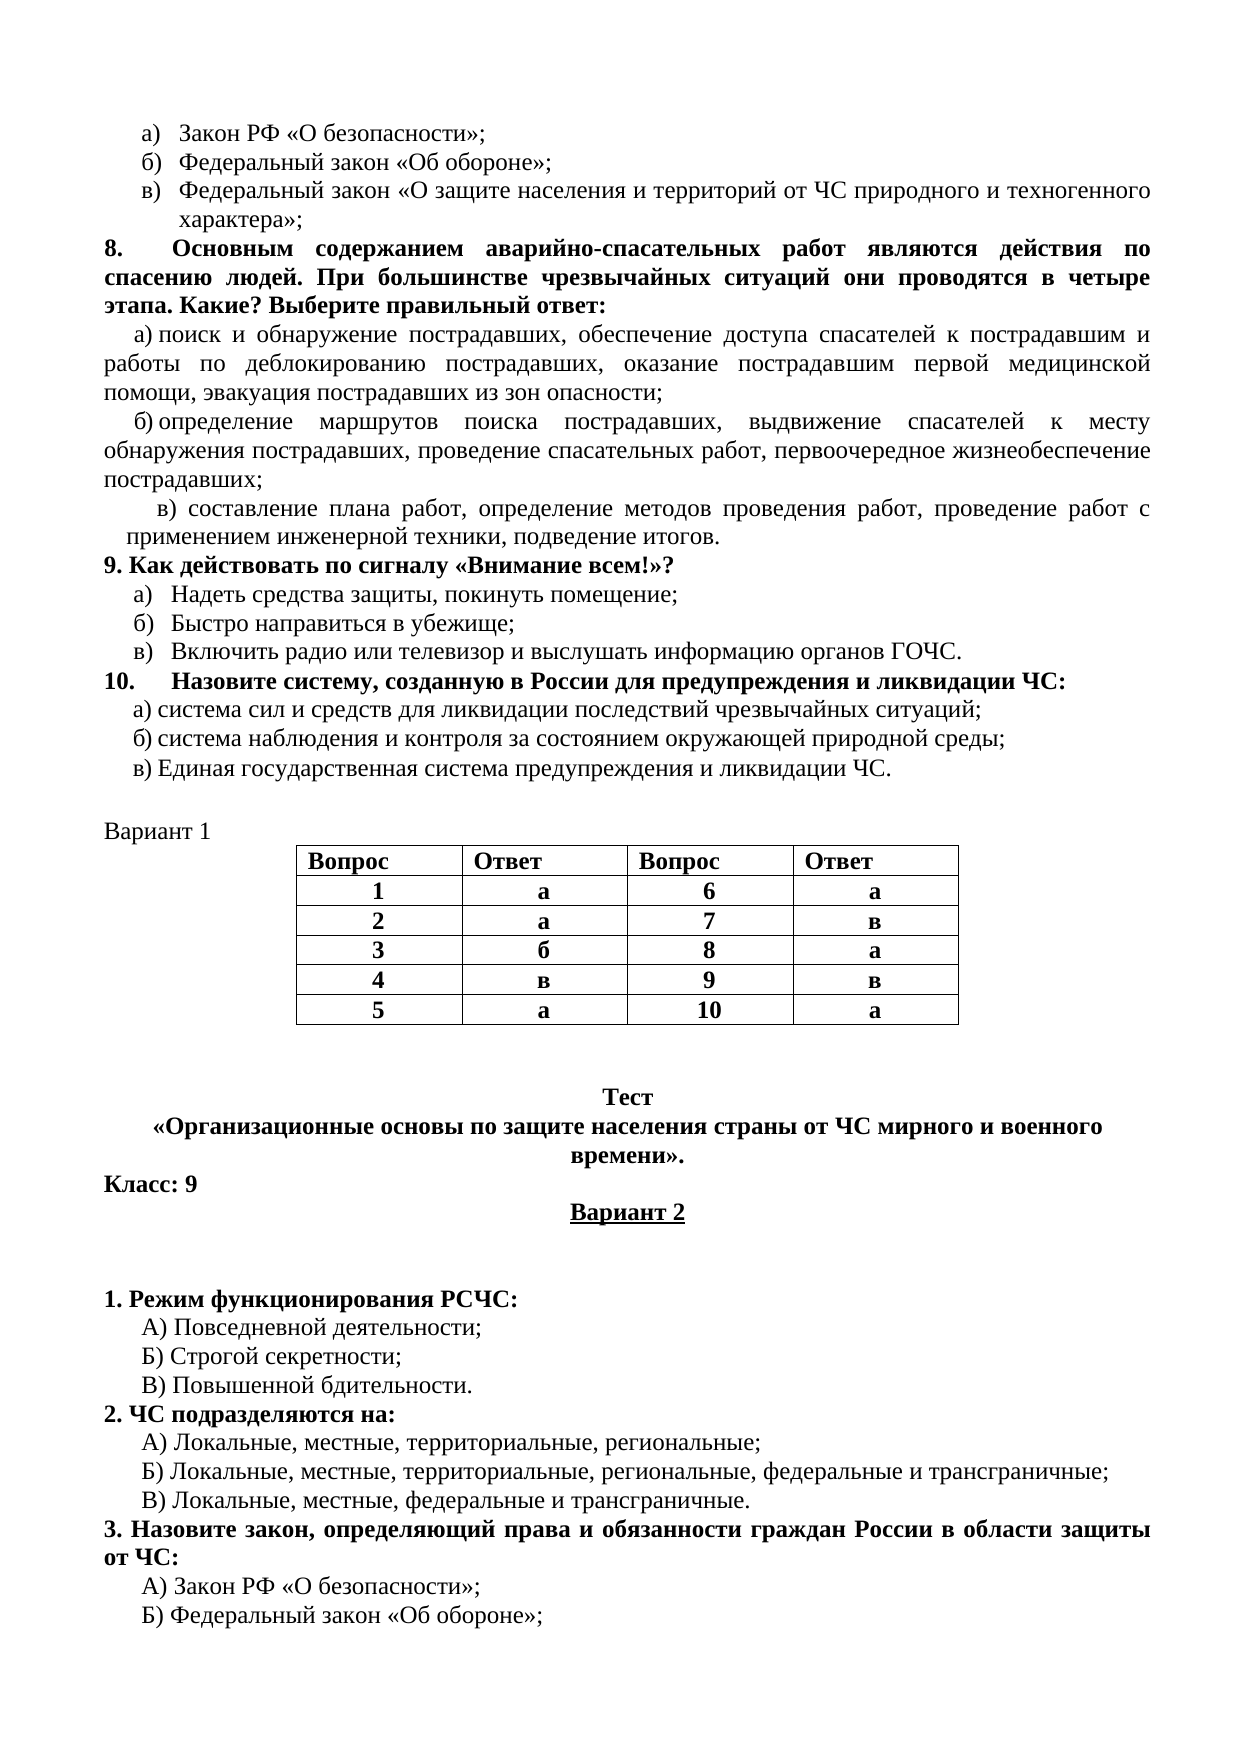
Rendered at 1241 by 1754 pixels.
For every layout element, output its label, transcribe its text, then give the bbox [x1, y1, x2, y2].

table_cell а [463, 876, 627, 905]
text Тест [103, 1082, 1152, 1111]
table_cell а [794, 876, 958, 905]
table_cell 1 [297, 876, 462, 905]
text 10. Назовите систему, созданную в России для предупреждения и ликвидации ЧС: [103, 666, 1151, 694]
table_cell в [463, 965, 627, 994]
text Б) Локальные, местные, территориальные, региональные, федеральные и трансграничные; [141, 1456, 1152, 1485]
table_cell 7 [628, 906, 793, 934]
text А) Повседневной деятельности; [141, 1312, 1152, 1341]
table_cell а [794, 995, 958, 1024]
text Вариант 2 [103, 1197, 1152, 1226]
table_cell в [794, 906, 958, 934]
text 2. ЧС подразделяются на: [103, 1399, 1152, 1427]
table_cell б [463, 936, 627, 964]
table_cell 2 [297, 906, 462, 934]
text б) система наблюдения и контроля за состоянием окружающей природной среды; [103, 723, 1151, 752]
table_cell 5 [297, 995, 462, 1024]
text а) поиск и обнаружение пострадавших, обеспечение доступа спасателей к пострадавшим и работы по деблокированию пострадавших, оказание пострадавшим первой медицинской помощи, эвакуация пострадавших из зон опасности; [103, 319, 1151, 406]
table_header Ответ [794, 846, 958, 875]
table_cell 3 [297, 936, 462, 964]
list Федеральный закон «Об обороне»; [141, 147, 1152, 176]
text Класс: 9 [103, 1169, 1152, 1197]
table_cell а [463, 995, 627, 1024]
text в) составление плана работ, определение методов проведения работ, проведение работ с применением инженерной техники, подведение итогов. [126, 493, 1152, 550]
table_cell а [794, 936, 958, 964]
table_cell 4 [297, 965, 462, 994]
text «Организационные основы по защите населения страны от ЧС мирного и военного времени». [103, 1111, 1152, 1169]
text а) система сил и средств для ликвидации последствий чрезвычайных ситуаций; [103, 694, 1151, 723]
text В) Повышенной бдительности. [141, 1370, 1152, 1399]
table_cell 6 [628, 876, 793, 905]
list Быстро направиться в убежище; [133, 608, 1152, 636]
table_header Ответ [463, 846, 627, 875]
table_cell 10 [628, 995, 793, 1024]
table_header Вопрос [297, 846, 462, 875]
text в) Единая государственная система предупреждения и ликвидации ЧС. [103, 753, 1150, 782]
table_header Вопрос [628, 846, 793, 875]
text А) Закон РФ «О безопасности»; [141, 1571, 1152, 1600]
text Б) Федеральный закон «Об обороне»; [141, 1600, 1152, 1629]
text 1. Режим функционирования РСЧС: [103, 1284, 1152, 1312]
text Б) Строгой секретности; [141, 1341, 1152, 1370]
text 3. Назовите закон, определяющий права и обязанности граждан России в области защиты от ЧС: [103, 1514, 1152, 1571]
list Надеть средства защиты, покинуть помещение; [133, 579, 1152, 608]
table_cell в [794, 965, 958, 994]
list Включить радио или телевизор и выслушать информацию органов ГОЧС. [133, 636, 1152, 665]
text 8. Основным содержанием аварийно-спасательных работ являются действия по спасению людей. При большинстве чрезвычайных ситуаций они проводятся в четыре этапа. Какие? Выберите правильный ответ: [104, 233, 1152, 319]
text А) Локальные, местные, территориальные, региональные; [141, 1427, 1152, 1456]
list Федеральный закон «О защите населения и территорий от ЧС природного и техногенного характера»; [141, 176, 1152, 233]
text б) определение маршрутов поиска пострадавших, выдвижение спасателей к месту обнаружения пострадавших, проведение спасательных работ, первоочередное жизнеобеспечение пострадавших; [103, 406, 1151, 493]
table_cell 8 [628, 936, 793, 964]
text В) Локальные, местные, федеральные и трансграничные. [141, 1485, 1152, 1514]
text Вариант 1 [103, 816, 1141, 845]
table_cell 9 [628, 965, 793, 994]
list Закон РФ «О безопасности»; [141, 118, 1152, 147]
table_cell а [463, 906, 627, 934]
text 9. Как действовать по сигналу «Внимание всем!»? [103, 550, 1152, 579]
